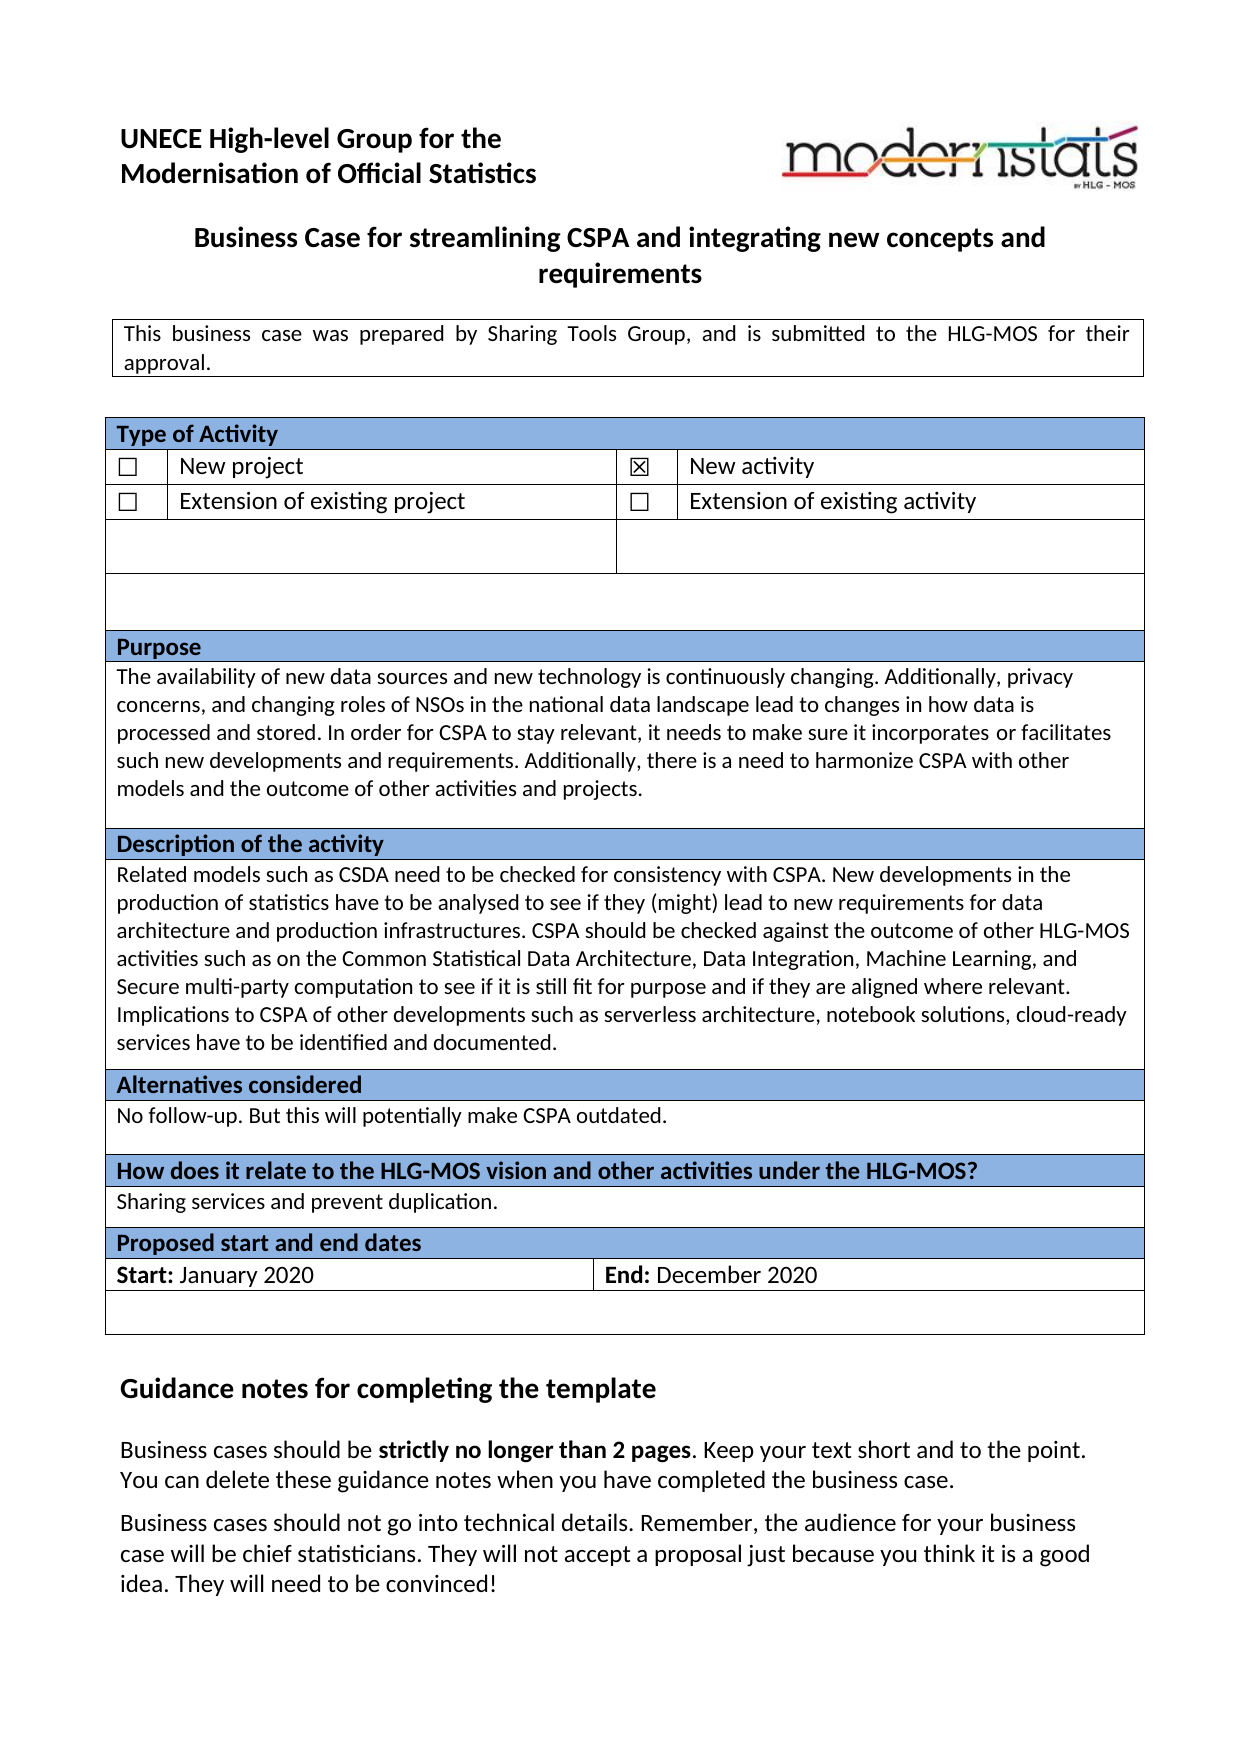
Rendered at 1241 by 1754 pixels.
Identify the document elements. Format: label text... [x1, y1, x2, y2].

table_header This business case was prepared by Sharing Tools Group, and is submitted to the HLG-MOS for their approval. [113, 320, 1143, 376]
table_cell New activity [678, 450, 1144, 484]
table_cell End: December 2020 [594, 1259, 1144, 1290]
picture [781, 121, 1138, 191]
table_cell Purpose [106, 631, 1144, 661]
table_cell [617, 520, 1144, 573]
text Guidance notes for completing the template [120, 1370, 1120, 1406]
table_cell [106, 574, 1144, 630]
text Business cases should not go into technical details. Remember, the audience for your business case will be chief statisticians. They will not accept a proposal just because you think it is a good idea. They will need to be convinced! [120, 1508, 1120, 1599]
table_cell Extension of existing project [168, 485, 616, 519]
table_cell Alternatives considered [106, 1070, 1144, 1100]
table_cell New project [168, 450, 616, 484]
table_cell How does it relate to the HLG-MOS vision and other activities under the HLG-MOS? [106, 1155, 1144, 1186]
table_cell No follow-up. But this will potentially make CSPA outdated. [106, 1101, 1144, 1154]
table_cell Related models such as CSDA need to be checked for consistency with CSPA. New developments in the production of statistics have to be analysed to see if they (might) lead to new requirements for data architecture and production infrastructures. CSPA should be checked against the outcome of other HLG-MOS activities such as on the Common Statistical Data Architecture, Data Integration, Machine Learning, and Secure multi-party computation to see if it is still fit for purpose and if they are aligned where relevant. Implications to CSPA of other developments such as serverless architecture, notebook solutions, cloud-ready services have to be identified and documented. [106, 860, 1144, 1069]
table_cell The availability of new data sources and new technology is continuously changing. Additionally, privacy concerns, and changing roles of NSOs in the national data landscape lead to changes in how data is processed and stored. In order for CSPA to stay relevant, it needs to make sure it incorporates or facilitates such new developments and requirements. Additionally, there is a need to harmonize CSPA with other models and the outcome of other activities and projects. [106, 662, 1144, 827]
table_cell Start: January 2020 [106, 1259, 593, 1290]
table_cell Sharing services and prevent duplication. [106, 1187, 1144, 1227]
text Business cases should be strictly no longer than 2 pages. Keep your text short and to the point. You can delete these guidance notes when you have completed the business case. [120, 1434, 1120, 1495]
table_cell Extension of existing activity [678, 485, 1144, 519]
table_header Type of Activity [106, 418, 1144, 449]
table_cell Description of the activity [106, 829, 1144, 859]
table_cell [106, 1291, 1144, 1334]
text Business Case for streamlining CSPA and integrating new concepts and requirements [120, 219, 1120, 291]
table_cell Proposed start and end dates [106, 1228, 1144, 1258]
table_cell [106, 520, 616, 573]
